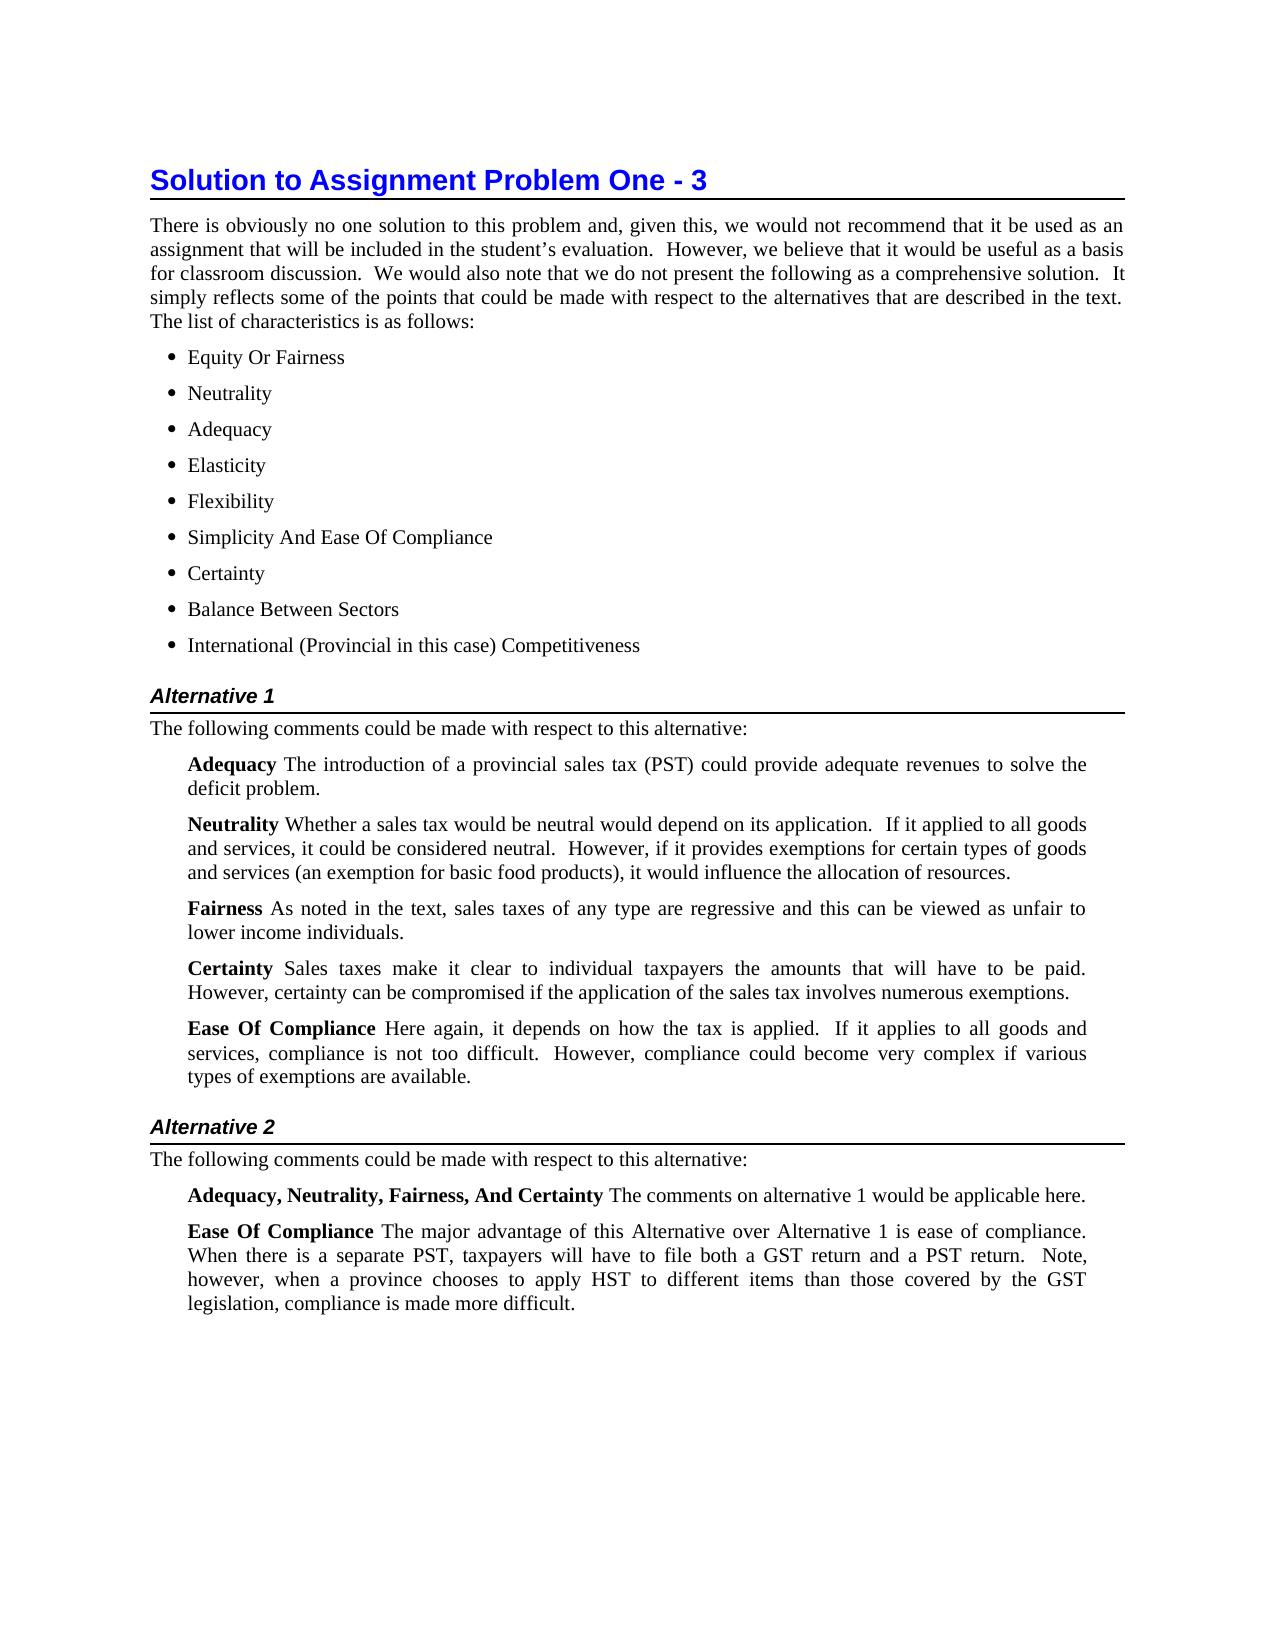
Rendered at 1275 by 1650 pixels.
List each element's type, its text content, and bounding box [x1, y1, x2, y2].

text Neutrality Whether a sales tax would be neutral would depend on its application. If it applied to all goods and services, it could be considered neutral. However, if it provides exemptions for certain types of goods and services (an exemption for basic food products), it would influence the allocation of resources. [187, 812, 1087, 884]
text Equity Or Fairness [168, 345, 1087, 369]
text Neutrality [168, 381, 1087, 405]
text There is obviously no one solution to this problem and, given this, we would not recommend that it be used as an assignment that will be included in the student’s evaluation. However, we believe that it would be useful as a basis for classroom discussion. We would also note that we do not present the following as a comprehensive solution. It simply reflects some of the points that could be made with respect to the alternatives that are described in the text. The list of characteristics is as follows: [150, 213, 1125, 333]
text Ease Of Compliance Here again, it depends on how the tax is applied. If it applies to all goods and services, compliance is not too difficult. However, compliance could become very complex if various types of exemptions are available. [187, 1016, 1087, 1088]
text Adequacy, Neutrality, Fairness, And Certainty The comments on alternative 1 would be applicable here. [187, 1183, 1087, 1207]
text Balance Between Sectors [168, 597, 1087, 621]
text Adequacy [168, 417, 1087, 441]
text Solution to Assignment Problem One - 3 [150, 162, 1125, 198]
text Fairness As noted in the text, sales taxes of any type are regressive and this can be viewed as unfair to lower income individuals. [187, 896, 1087, 944]
text International (Provincial in this case) Competitiveness [168, 633, 1087, 657]
text Adequacy The introduction of a provincial sales tax (PST) could provide adequate revenues to solve the deficit problem. [187, 752, 1087, 800]
text Alternative 1 [150, 683, 1125, 712]
text Elasticity [168, 453, 1087, 477]
text Certainty Sales taxes make it clear to individual taxpayers the amounts that will have to be paid. However, certainty can be compromised if the application of the sales tax involves numerous exemptions. [187, 956, 1087, 1004]
text Certainty [168, 561, 1087, 585]
text Alternative 2 [150, 1115, 1125, 1143]
text The following comments could be made with respect to this alternative: [150, 716, 1125, 740]
text The following comments could be made with respect to this alternative: [150, 1147, 1125, 1171]
text Simplicity And Ease Of Compliance [168, 525, 1087, 549]
text Flexibility [168, 489, 1087, 513]
text Ease Of Compliance The major advantage of this Alternative over Alternative 1 is ease of compliance. When there is a separate PST, taxpayers will have to file both a GST return and a PST return. Note, however, when a province chooses to apply HST to different items than those covered by the GST legislation, compliance is made more difficult. [187, 1219, 1087, 1315]
